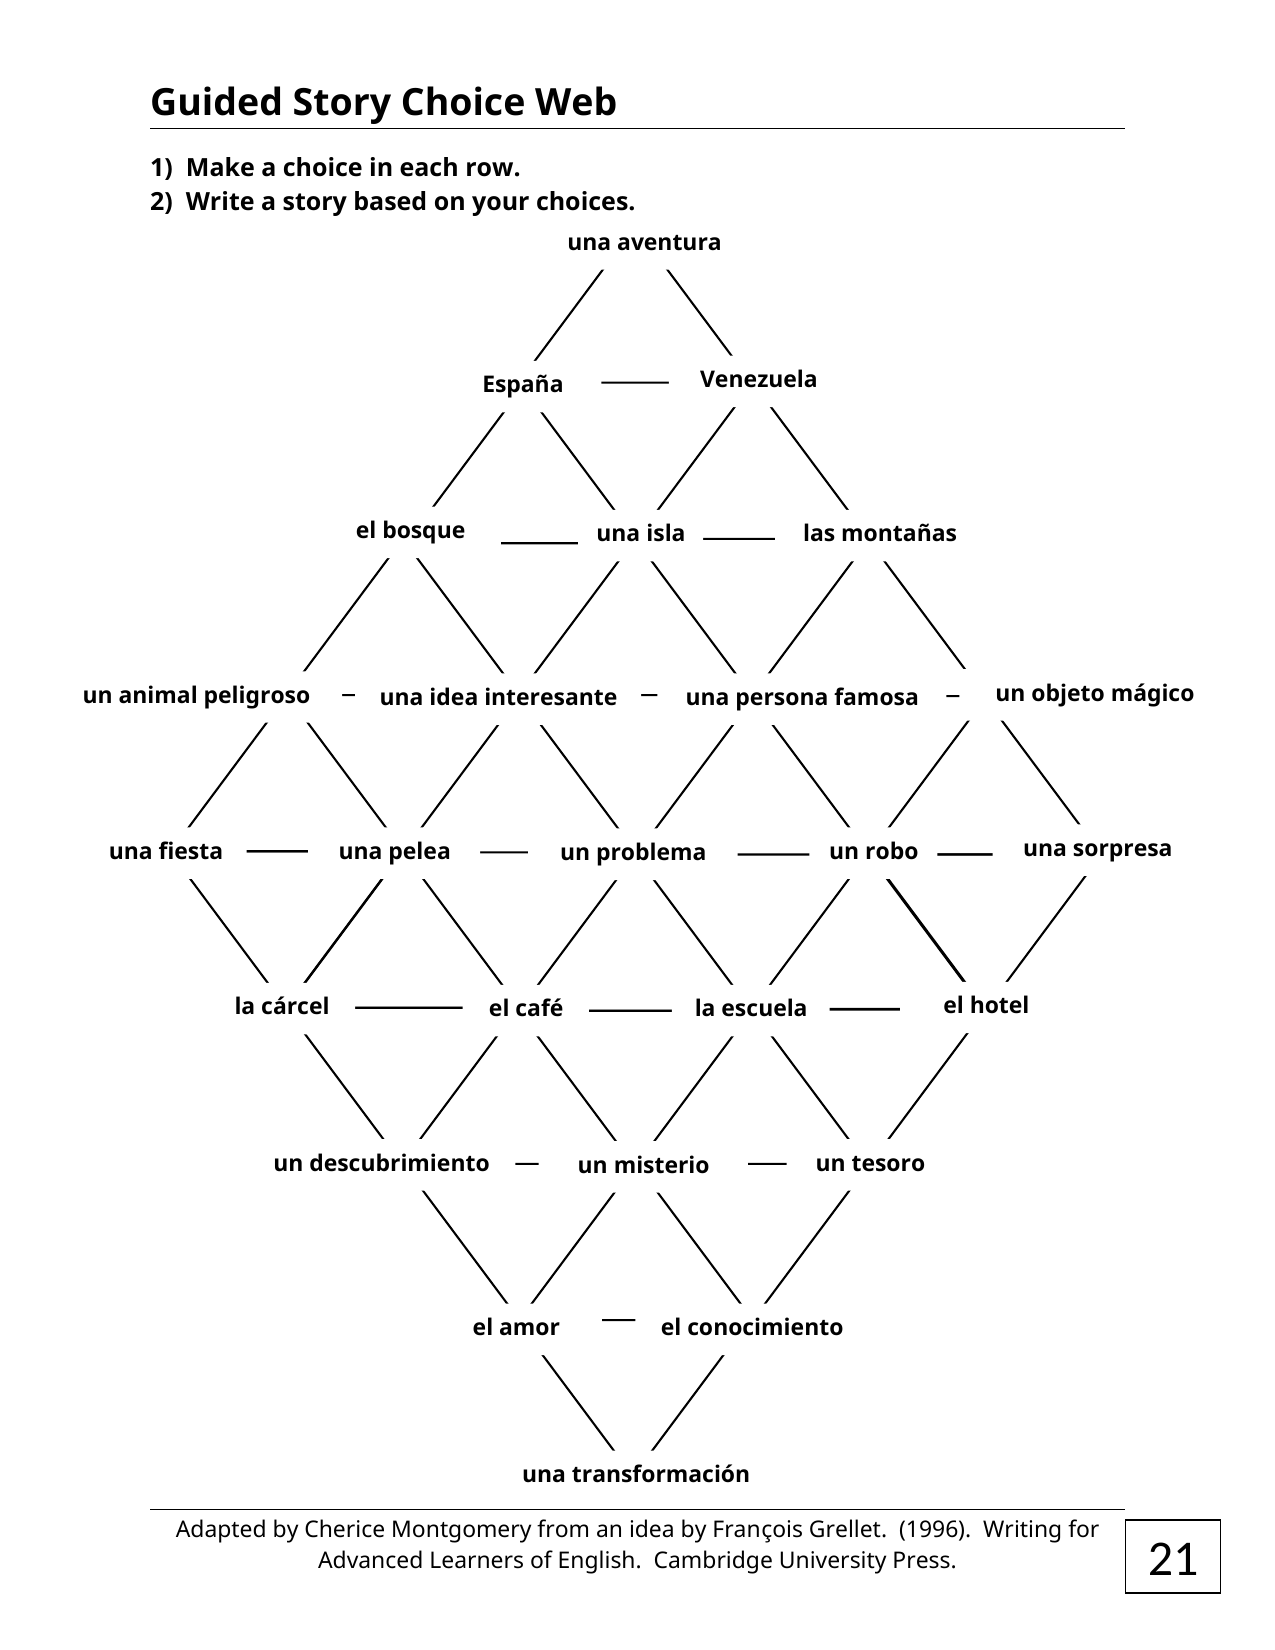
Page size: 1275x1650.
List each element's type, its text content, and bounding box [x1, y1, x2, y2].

text 1) Make a choice in each row. [150, 150, 1125, 184]
text 2) Write a story based on your choices. [150, 184, 1125, 218]
